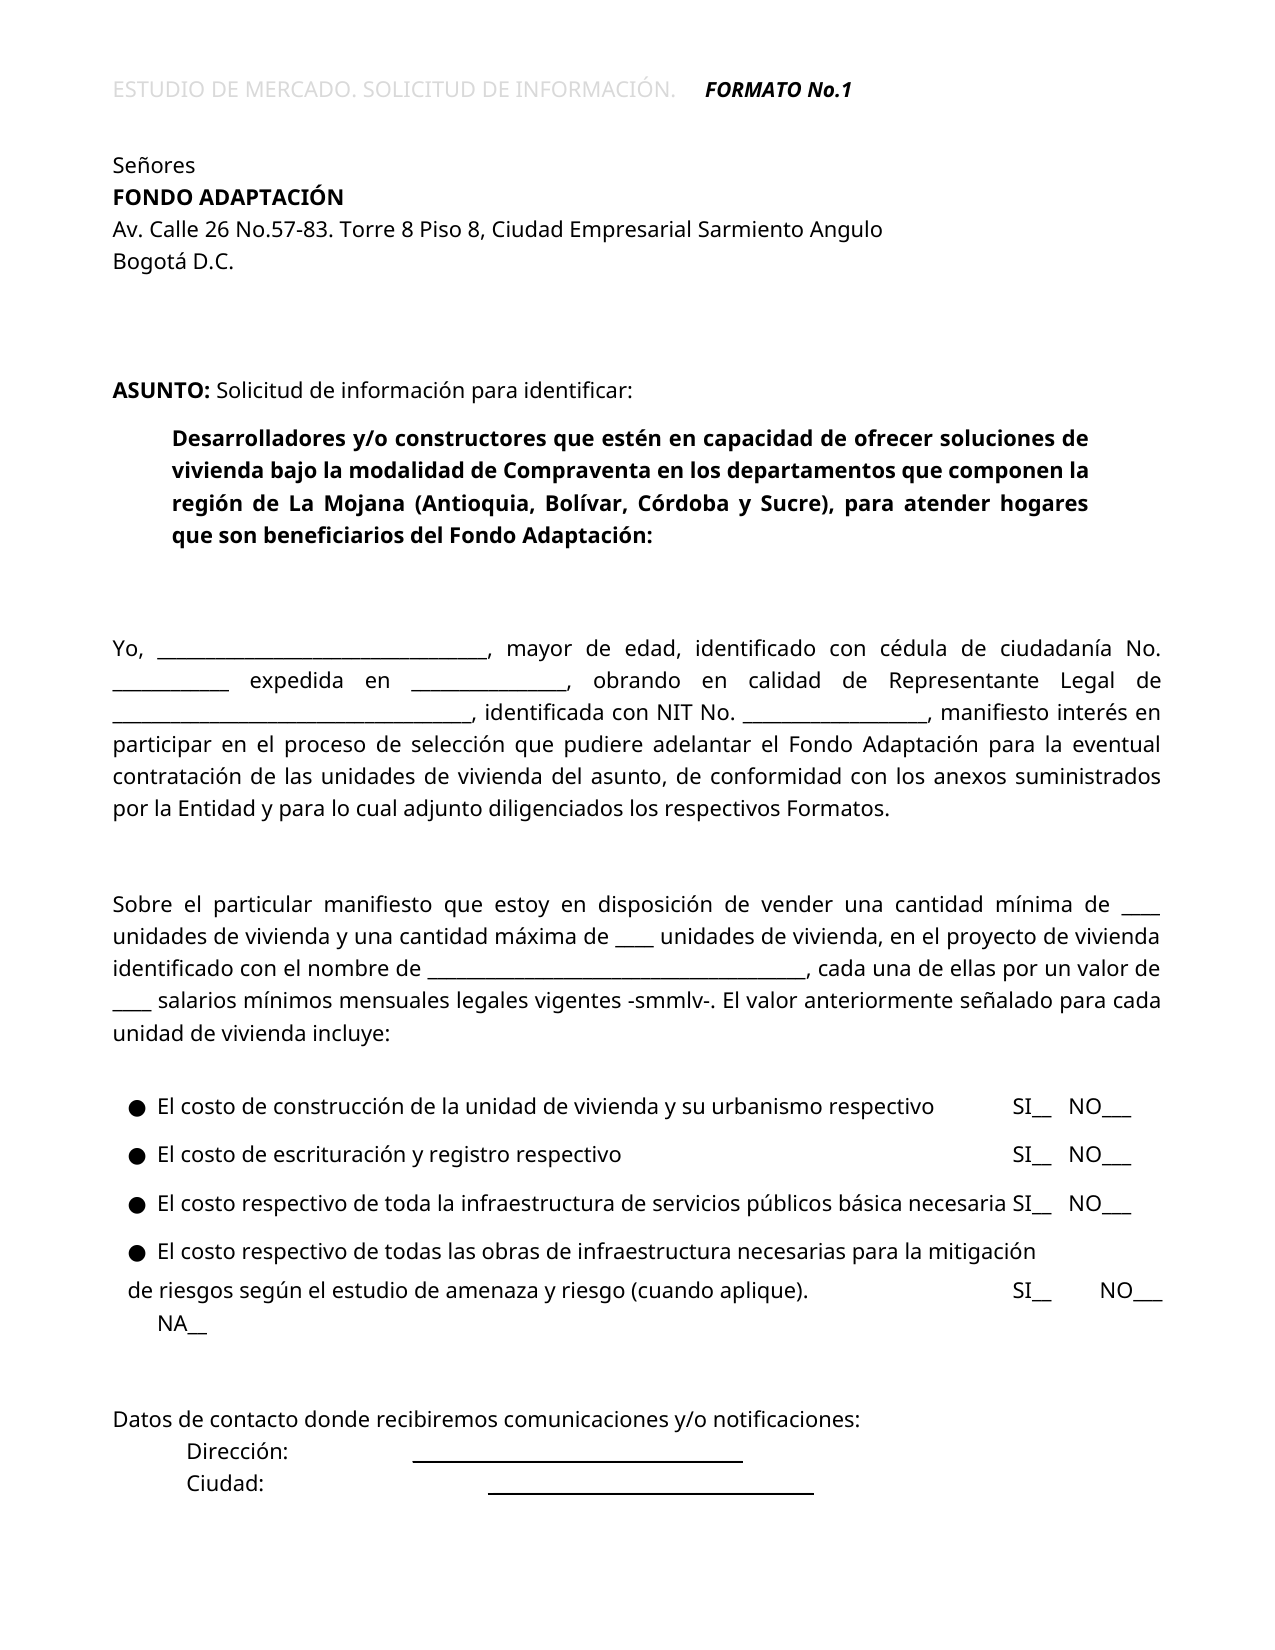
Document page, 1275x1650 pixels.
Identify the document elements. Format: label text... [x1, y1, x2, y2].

text Desarrolladores y/o constructores que estén en capacidad de ofrecer soluciones de vivienda bajo la modalidad de Compraventa en los departamentos que componen la región de La Mojana (Antioquia, Bolívar, Córdoba y Sucre), para atender hogares que son beneficiarios del Fondo Adaptación: [172, 423, 1089, 549]
list El costo de construcción de la unidad de vivienda y su urbanismo respectivo SI__ NO___ [127, 1082, 1162, 1127]
text FONDO ADAPTACIÓN [112, 182, 1162, 212]
text Sobre el particular manifiesto que estoy en disposición de vender una cantidad mínima de ____ unidades de vivienda y una cantidad máxima de ____ unidades de vivienda, en el proyecto de vivienda identificado con el nombre de _______________________________________, cada una de ellas por un valor de ____ salarios mínimos mensuales legales vigentes -smmlv-. El valor anteriormente señalado para cada unidad de vivienda incluye: [112, 889, 1162, 1047]
text Datos de contacto donde recibiremos comunicaciones y/o notificaciones: [112, 1404, 1162, 1433]
list El costo respectivo de toda la infraestructura de servicios públicos básica necesaria SI__ NO___ [127, 1178, 1162, 1223]
text ASUNTO: Solicitud de información para identificar: [112, 374, 1162, 404]
text Ciudad: _________________________________ [186, 1468, 1162, 1498]
text de riesgos según el estudio de amenaza y riesgo (cuando aplique). SI__ NO___ NA__ [127, 1275, 1162, 1337]
text Av. Calle 26 No.57-83. Torre 8 Piso 8, Ciudad Empresarial Sarmiento Angulo [112, 214, 1162, 244]
text Yo, __________________________________, mayor de edad, identificado con cédula de ciudadanía No. ____________ expedida en ________________, obrando en calidad de Representante Legal de _____________________________________, identificada con NIT No. ___________________, manifiesto interés en participar en el proceso de selección que pudiere adelantar el Fondo Adaptación para la eventual contratación de las unidades de vivienda del asunto, de conformidad con los anexos suministrados por la Entidad y para lo cual adjunto diligenciados los respectivos Formatos. [112, 632, 1162, 823]
text Señores [112, 150, 1162, 180]
list El costo respectivo de todas las obras de infraestructura necesarias para la mitigación [127, 1227, 1162, 1272]
text Dirección: __________________________________ [186, 1436, 1162, 1466]
text Bogotá D.C. [112, 246, 1162, 276]
list El costo de escrituración y registro respectivo SI__ NO___ [127, 1130, 1162, 1175]
